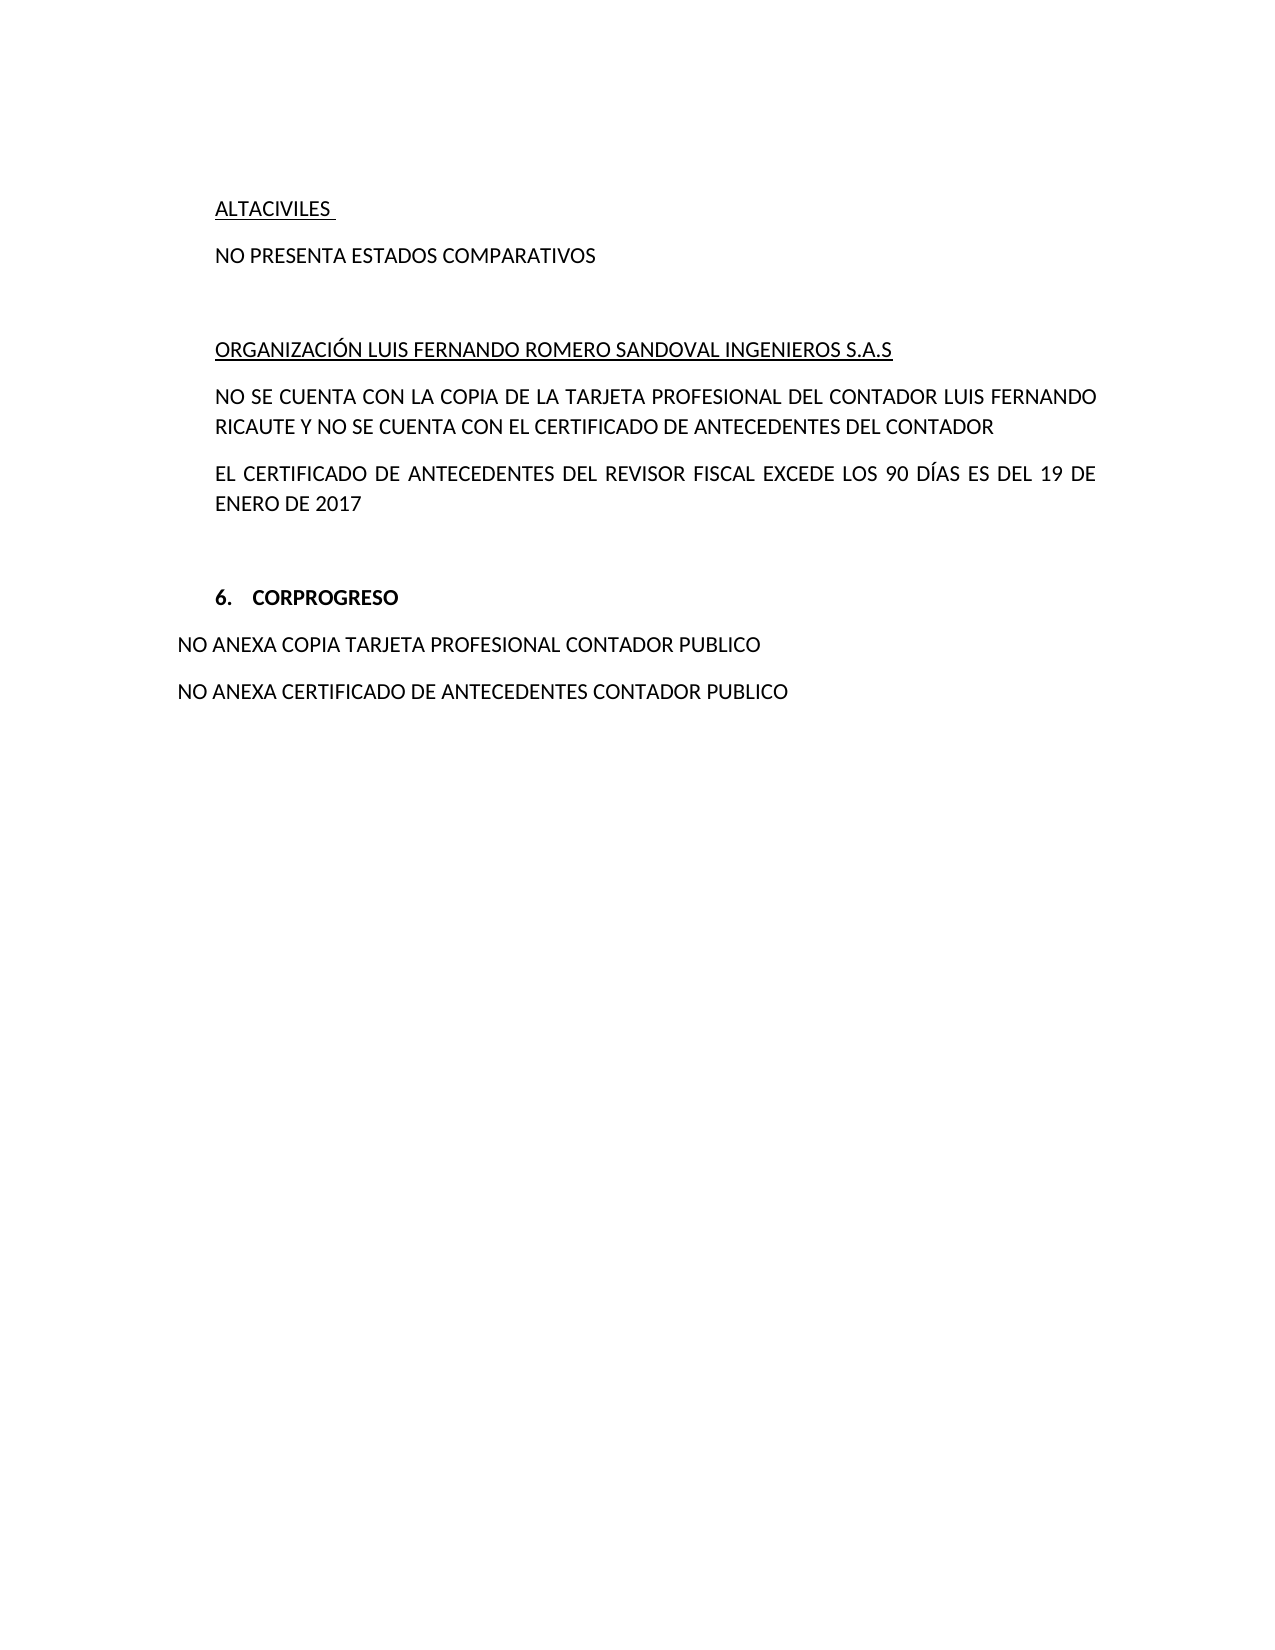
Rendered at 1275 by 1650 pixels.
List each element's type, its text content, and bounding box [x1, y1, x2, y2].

text NO PRESENTA ESTADOS COMPARATIVOS [215, 241, 1098, 269]
text NO ANEXA CERTIFICADO DE ANTECEDENTES CONTADOR PUBLICO [177, 677, 1098, 705]
text NO SE CUENTA CON LA COPIA DE LA TARJETA PROFESIONAL DEL CONTADOR LUIS FERNANDO RICAUTE Y NO SE CUENTA CON EL CERTIFICADO DE ANTECEDENTES DEL CONTADOR [215, 382, 1098, 440]
text ORGANIZACIÓN LUIS FERNANDO ROMERO SANDOVAL INGENIEROS S.A.S [215, 335, 1098, 363]
text EL CERTIFICADO DE ANTECEDENTES DEL REVISOR FISCAL EXCEDE LOS 90 DÍAS ES DEL 19 DE ENERO DE 2017 [215, 459, 1098, 517]
text ALTACIVILES [215, 194, 1098, 222]
text NO ANEXA COPIA TARJETA PROFESIONAL CONTADOR PUBLICO [177, 630, 1098, 658]
list CORPROGRESO [215, 583, 1098, 611]
